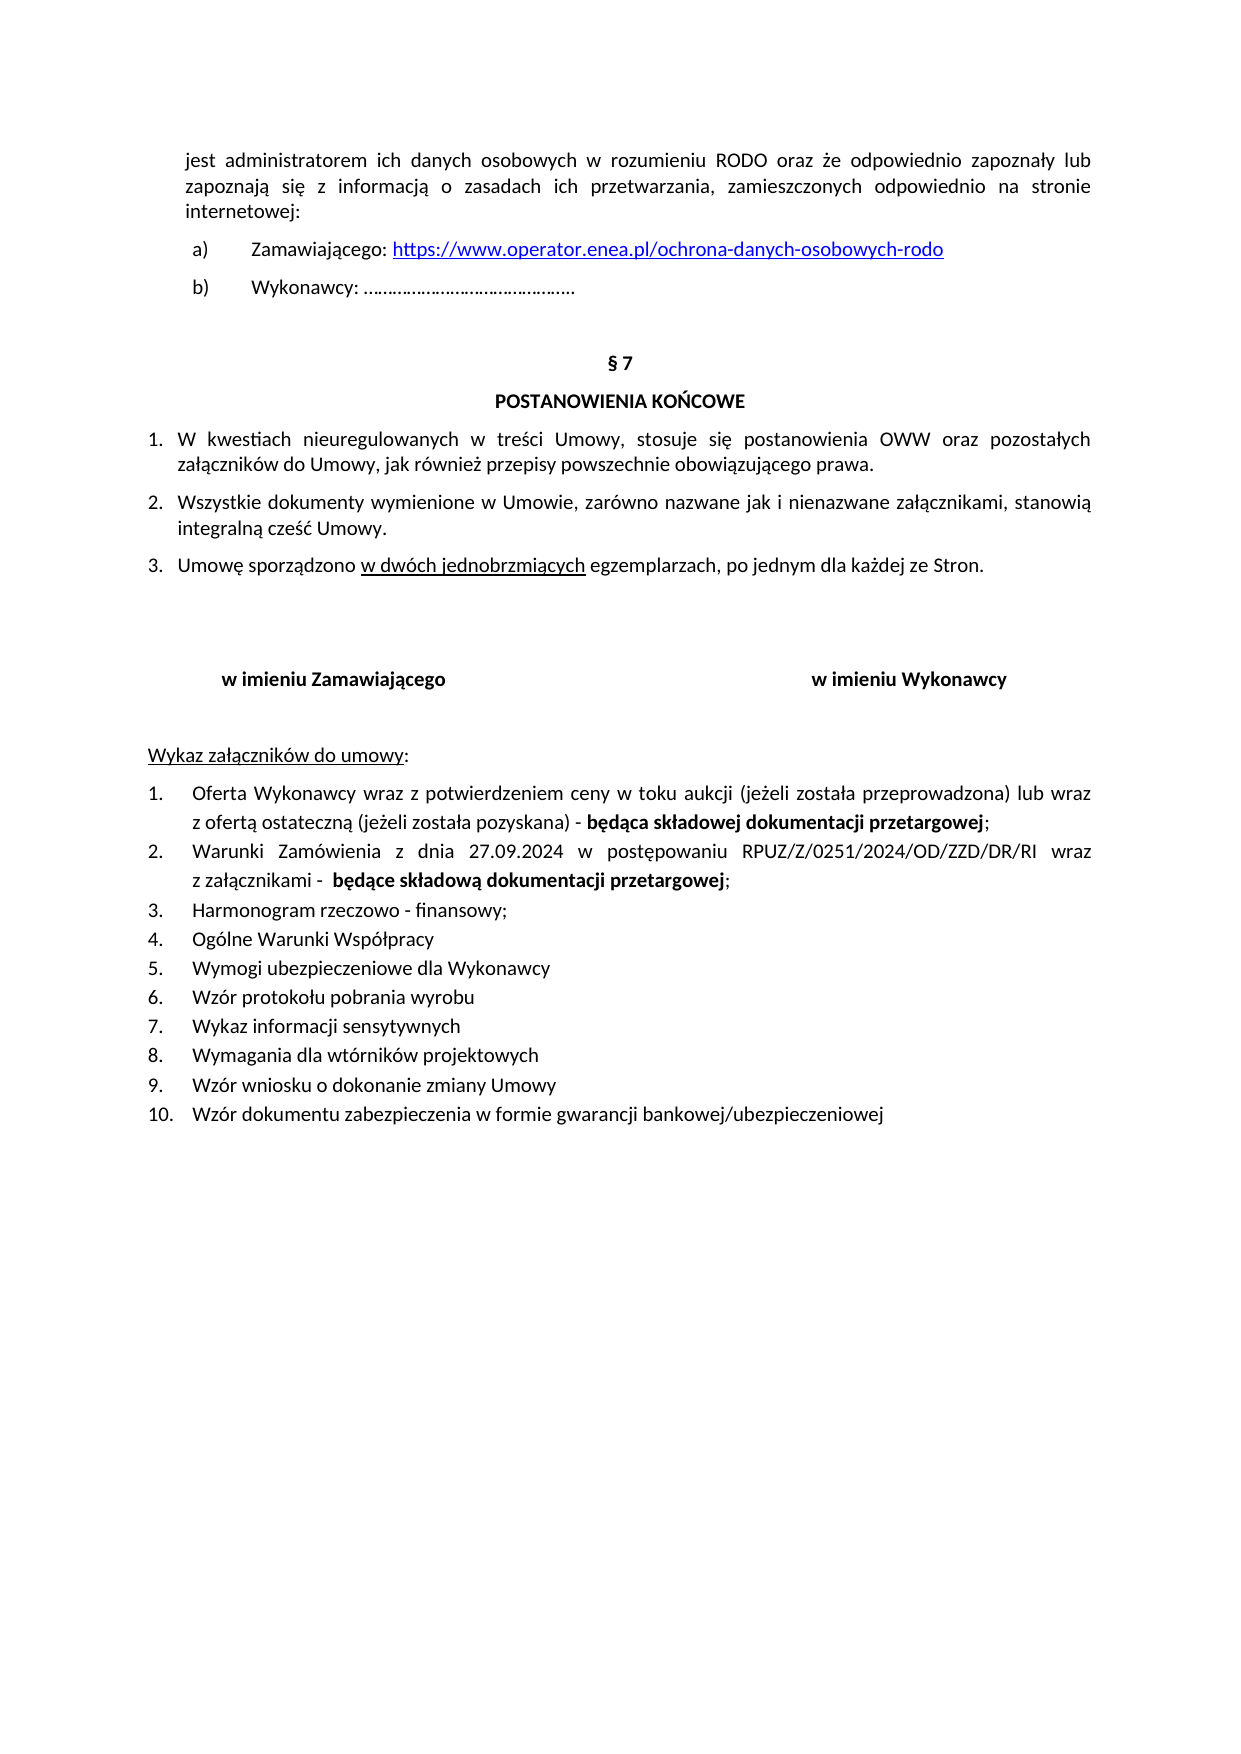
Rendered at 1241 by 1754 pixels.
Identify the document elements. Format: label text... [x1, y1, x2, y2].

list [148, 148, 1093, 224]
list Wzór dokumentu zabezpieczenia w formie gwarancji bankowej/ubezpieczeniowej [148, 1101, 1093, 1126]
text § 7 [148, 350, 1093, 376]
list Wymogi ubezpieczeniowe dla Wykonawcy [148, 955, 1093, 981]
list Ogólne Warunki Współpracy [148, 926, 1093, 951]
list Umowę sporządzono w dwóch jednobrzmiących egzemplarzach, po jednym dla każdej ze Stron. [148, 553, 1093, 578]
list Wykaz informacji sensytywnych [148, 1013, 1093, 1039]
list Warunki Zamówienia z dnia 27.09.2024 w postępowaniu RPUZ/Z/0251/2024/OD/ZZD/DR/RI wraz z załącznikami - będące składową dokumentacji przetargowej; [148, 838, 1093, 893]
list Wszystkie dokumenty wymienione w Umowie, zarówno nazwane jak i nienazwane załącznikami, stanowią integralną cześć Umowy. [148, 489, 1093, 540]
list Zamawiającego: https://www.operator.enea.pl/ochrona-danych-osobowych-rodo [192, 236, 1093, 262]
list Wykonawcy: …………………………………….. [192, 274, 1093, 300]
list Oferta Wykonawcy wraz z potwierdzeniem ceny w toku aukcji (jeżeli została przeprowadzona) lub wraz z ofertą ostateczną (jeżeli została pozyskana) - będąca składowej dokumentacji przetargowej; [148, 780, 1093, 835]
text Wykaz załączników do umowy: [148, 742, 1093, 768]
text POSTANOWIENIA KOŃCOWE [148, 388, 1093, 413]
text w imieniu Zamawiającego w imieniu Wykonawcy [148, 666, 1093, 692]
list Wzór protokołu pobrania wyrobu [148, 984, 1093, 1010]
list Harmonogram rzeczowo - finansowy; [148, 897, 1093, 922]
list W kwestiach nieuregulowanych w treści Umowy, stosuje się postanowienia OWW oraz pozostałych załączników do Umowy, jak również przepisy powszechnie obowiązującego prawa. [148, 426, 1093, 477]
list Wzór wniosku o dokonanie zmiany Umowy [148, 1072, 1093, 1097]
list Wymagania dla wtórników projektowych [148, 1043, 1093, 1068]
